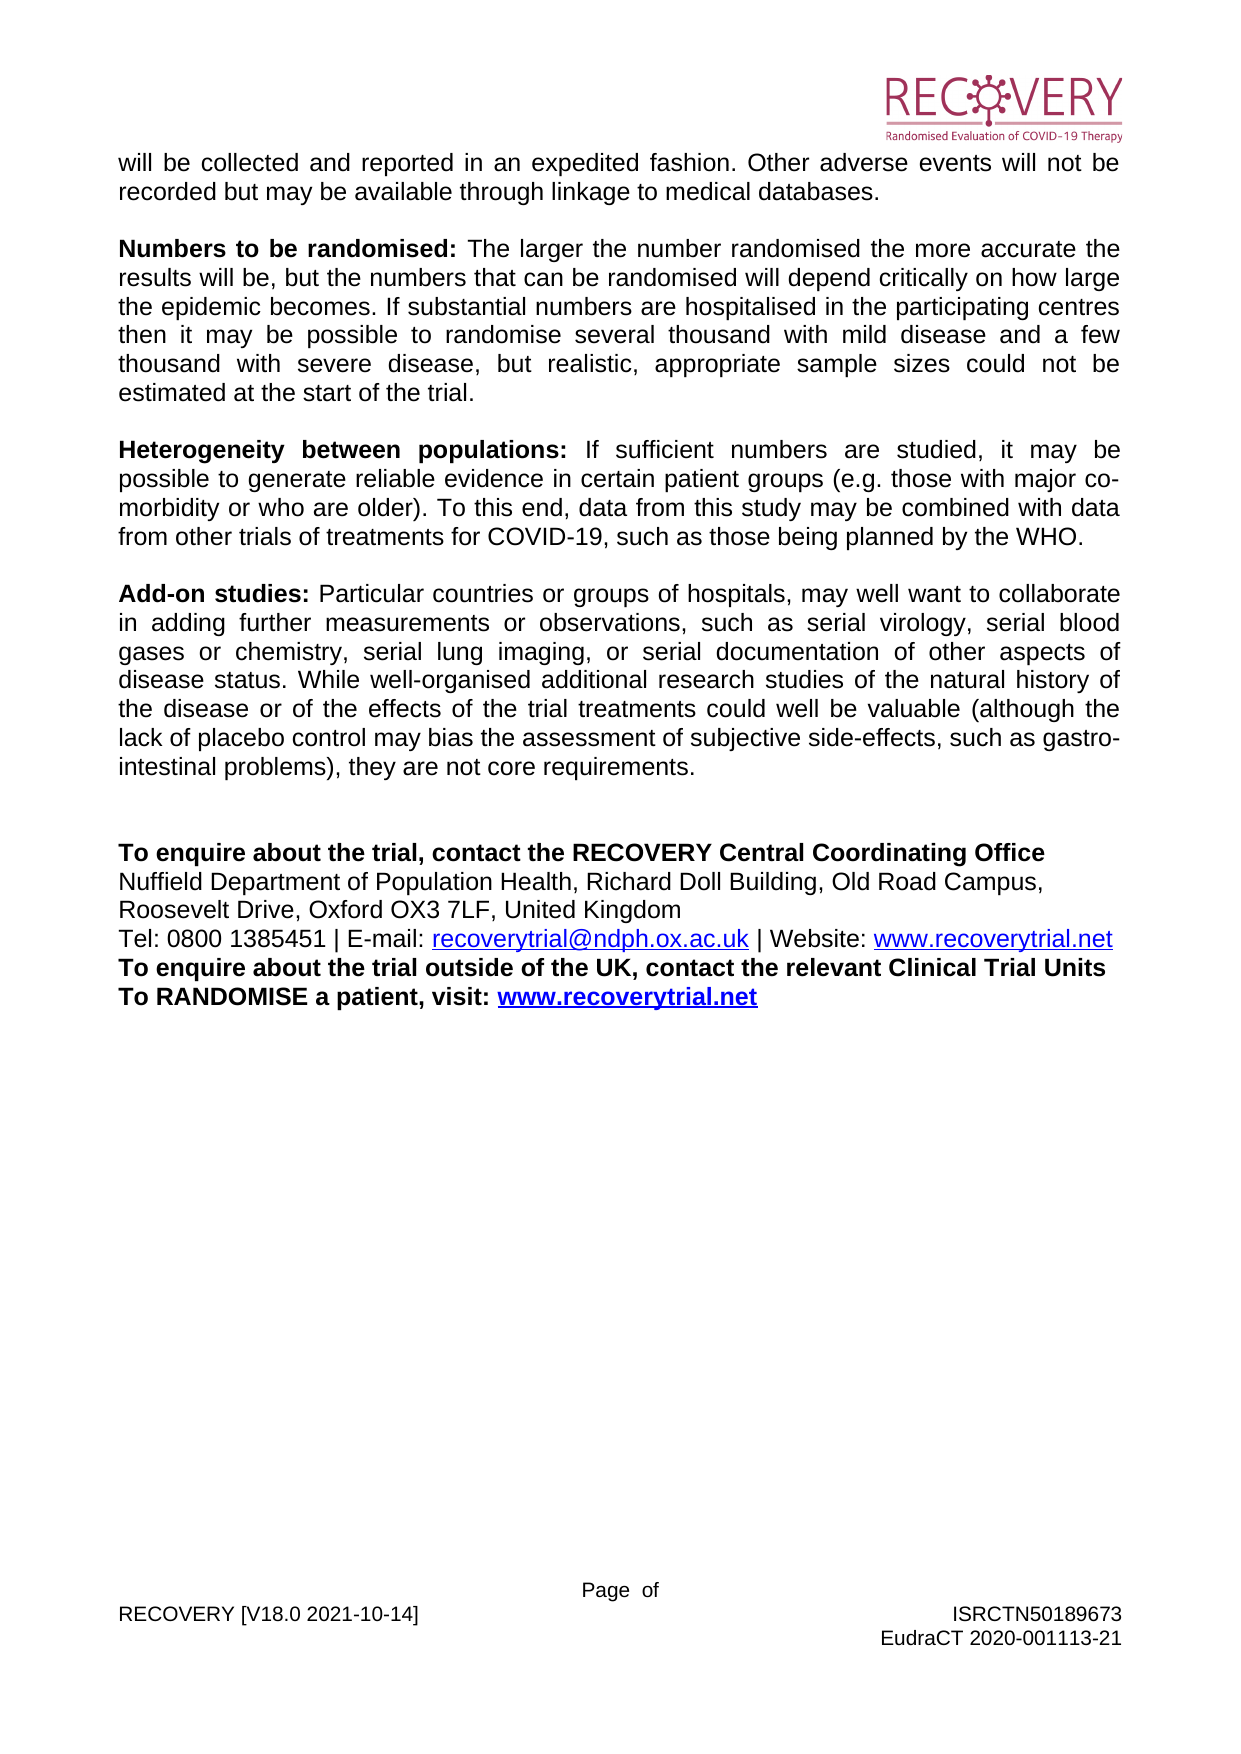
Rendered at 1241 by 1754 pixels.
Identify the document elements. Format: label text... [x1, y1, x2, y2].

text Nuffield Department of Population Health, Richard Doll Building, Old Road Campus, [118, 866, 1122, 895]
text Tel: 0800 1385451 | E-mail: recoverytrial@ndph.ox.ac.uk | Website: www.recoverytrial.net [118, 924, 1122, 953]
picture [886, 75, 1123, 143]
text To RANDOMISE a patient, visit: www.recoverytrial.net [118, 981, 1122, 1010]
text To enquire about the trial, contact the RECOVERY Central Coordinating Office [118, 838, 1122, 866]
text Heterogeneity between populations: If sufficient numbers are studied, it may be possible to generate reliable evidence in certain patient groups (e.g. those with major co-morbidity or who are older). To this end, data from this study may be combined with data from other trials of treatments for COVID-19, such as those being planned by the WHO. [118, 435, 1122, 550]
text Numbers to be randomised: The larger the number randomised the more accurate the results will be, but the numbers that can be randomised will depend critically on how large the epidemic becomes. If substantial numbers are hospitalised in the participating centres then it may be possible to randomise several thousand with mild disease and a few thousand with severe disease, but realistic, appropriate sample sizes could not be estimated at the start of the trial. [118, 234, 1122, 406]
text Add-on studies: Particular countries or groups of hospitals, may well want to collaborate in adding further measurements or observations, such as serial virology, serial blood gases or chemistry, serial lung imaging, or serial documentation of other aspects of disease status. While well-organised additional research studies of the natural history of the disease or of the effects of the trial treatments could well be valuable (although the lack of placebo control may bias the assessment of subjective side-effects, such as gastro-intestinal problems), they are not core requirements. [118, 579, 1122, 780]
text To enquire about the trial outside of the UK, contact the relevant Clinical Trial Units [118, 953, 1122, 981]
text Roosevelt Drive, Oxford OX3 7LF, United Kingdom [118, 895, 1122, 924]
